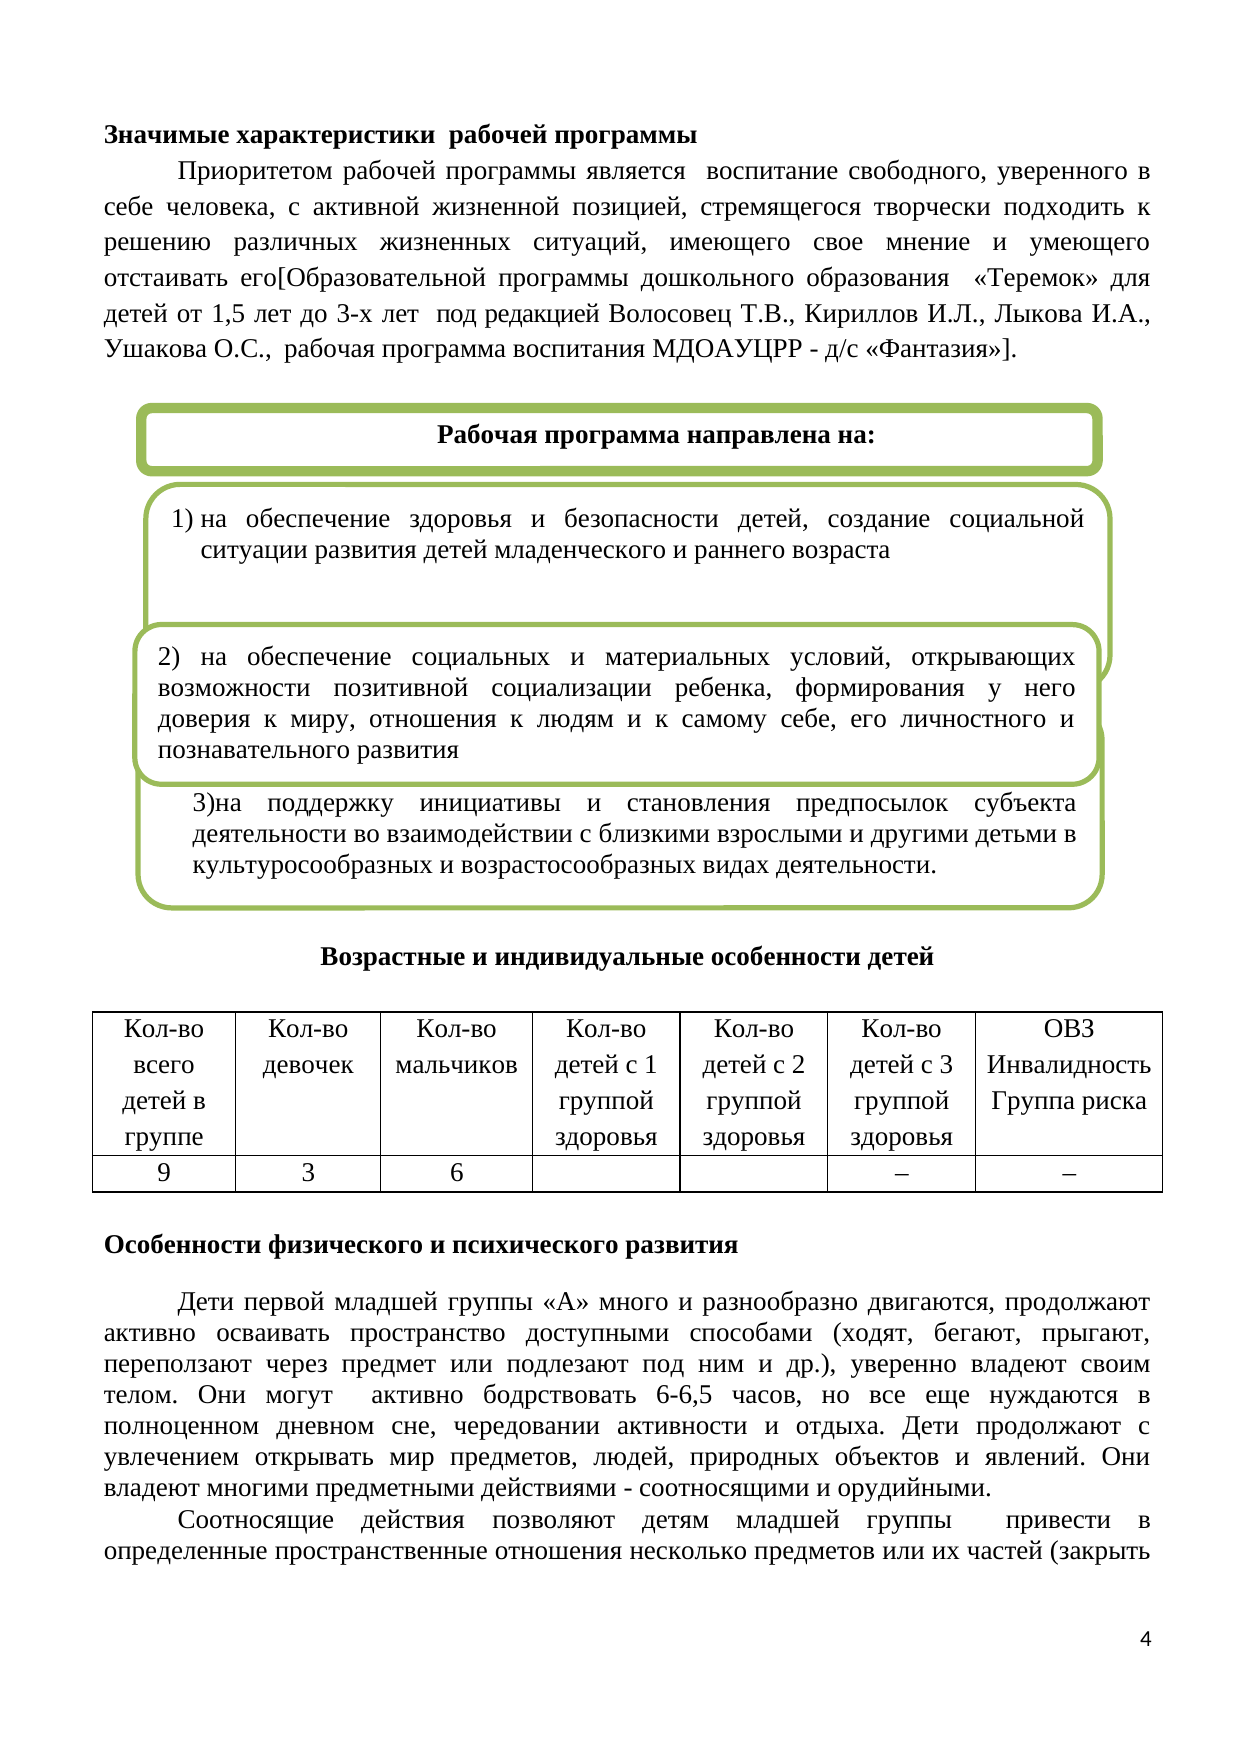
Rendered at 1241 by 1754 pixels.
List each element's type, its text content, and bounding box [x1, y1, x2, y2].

table_cell – [828, 1156, 975, 1191]
table_cell 6 [381, 1156, 532, 1191]
table_cell – [976, 1156, 1162, 1191]
table_header Кол-во всего детей в группе [93, 1013, 235, 1154]
table_cell 9 [93, 1156, 235, 1191]
table_header Кол-во детей с 3 группой здоровья [828, 1013, 975, 1154]
text Особенности физического и психического развития [103, 1228, 1152, 1259]
table_header Кол-во детей с 1 группой здоровья [533, 1013, 679, 1154]
text Дети первой младшей группы «А» много и разнообразно двигаются, продолжают активно осваивать пространство доступными способами (ходят, бегают, прыгают, переползают через предмет или подлезают под ним и др.), уверенно владеют своим телом. Они могут активно бодрствовать 6-6,5 часов, но все еще нуждаются в полноценном дневном сне, чередовании активности и отдыха. Дети продолжают с увлечением открывать мир предметов, людей, природных объектов и явлений. Они владеют многими предметными действиями - соотносящими и орудийными. [103, 1285, 1152, 1503]
table_cell [533, 1156, 679, 1191]
text Приоритетом рабочей программы является воспитание свободного, уверенного в себе человека, с активной жизненной позицией, стремящегося творчески подходить к решению различных жизненных ситуаций, имеющего свое мнение и умеющего отстаивать его[Образовательной программы дошкольного образования «Теремок» для детей от 1,5 лет до 3-х лет под редакцией Волосовец Т.В., Кириллов И.Л., Лыкова И.А., Ушакова О.С., рабочая программа воспитания МДОАУЦРР - д/с «Фантазия»]. [103, 154, 1152, 364]
table_cell 3 [236, 1156, 380, 1191]
table_cell [681, 1156, 827, 1191]
table_header Кол-во мальчиков [381, 1013, 532, 1154]
table_header Кол-во детей с 2 группой здоровья [681, 1013, 827, 1154]
subtitle Значимые характеристики рабочей программы [103, 118, 1152, 149]
table_header Кол-во девочек [236, 1013, 380, 1154]
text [103, 1503, 1152, 1565]
table_header ОВЗ Инвалидность Группа риска [976, 1013, 1162, 1154]
subtitle Возрастные и индивидуальные особенности детей [103, 940, 1152, 971]
